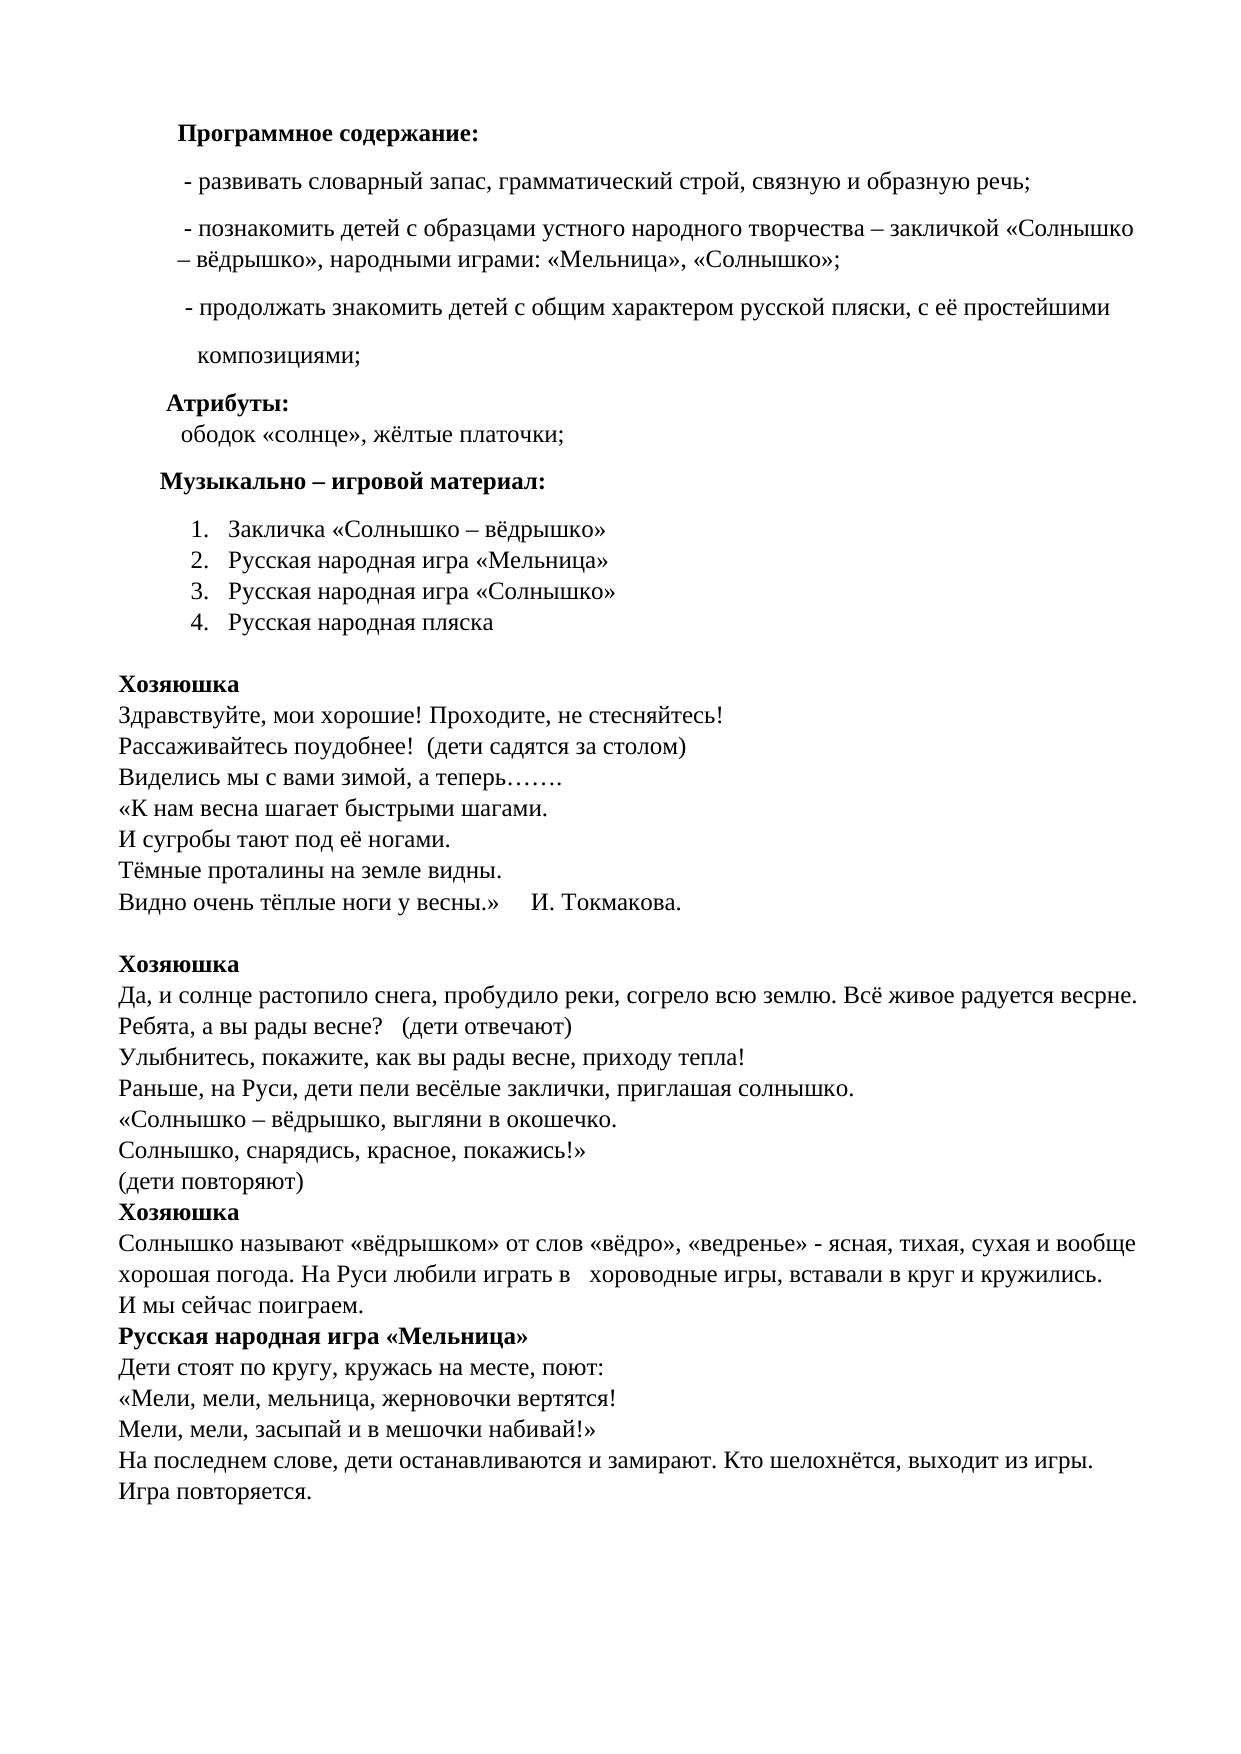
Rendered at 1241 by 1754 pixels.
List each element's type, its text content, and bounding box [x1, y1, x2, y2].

list Хозяюшка [118, 1197, 1152, 1226]
list Рассаживайтесь поудобнее! (дети садятся за столом) [118, 731, 1152, 760]
list На последнем слове, дети останавливаются и замирают. Кто шелохнётся, выходит из игры. [118, 1445, 1152, 1474]
list Улыбнитесь, покажите, как вы рады весне, приходу тепла! [118, 1042, 1152, 1071]
list Хозяюшка [118, 949, 1152, 977]
list Хозяюшка [118, 669, 1152, 698]
list Мели, мели, засыпай и в мешочки набивай!» [118, 1414, 1152, 1443]
list И мы сейчас поиграем. [118, 1290, 1152, 1319]
list Русская народная игра «Мельница» [190, 545, 1152, 574]
list Видно очень тёплые ноги у весны.» И. Токмакова. [118, 887, 1152, 915]
list Виделись мы с вами зимой, а теперь……. [118, 762, 1152, 791]
text - познакомить детей с образцами устного народного творчества – закличкой «Солнышко – вёдрышко», народными играми: «Мельница», «Солнышко»; [177, 213, 1152, 273]
text Музыкально – игровой материал: [103, 466, 1152, 495]
list Здравствуйте, мои хорошие! Проходите, не стесняйтесь! [118, 700, 1152, 729]
list «К нам весна шагает быстрыми шагами. [118, 793, 1152, 822]
list И сугробы тают под её ногами. [118, 824, 1152, 853]
text - продолжать знакомить детей с общим характером русской пляски, с её простейшими [103, 292, 1152, 321]
list Да, и солнце растопило снега, пробудило реки, согрело всю землю. Всё живое радуется весрне. [118, 980, 1152, 1008]
text - развивать словарный запас, грамматический строй, связную и образную речь; [177, 166, 1152, 194]
text композициями; [103, 340, 1152, 369]
text Программное содержание: [177, 118, 1152, 147]
list Солнышко, снарядись, красное, покажись!» [118, 1135, 1152, 1164]
list Раньше, на Руси, дети пели весёлые заклички, приглашая солнышко. [118, 1073, 1152, 1102]
list «Мели, мели, мельница, жерновочки вертятся! [118, 1383, 1152, 1412]
text Атрибуты: ободок «солнце», жёлтые платочки; [103, 388, 1152, 447]
list Дети стоят по кругу, кружась на месте, поют: [118, 1352, 1152, 1381]
list Ребята, а вы рады весне? (дети отвечают) [118, 1011, 1152, 1039]
list Солнышко называют «вёдрышком» от слов «вёдро», «ведренье» - ясная, тихая, сухая и вообще хорошая погода. На Руси любили играть в хороводные игры, вставали в круг и кружились. [118, 1228, 1152, 1288]
list Игра повторяется. [118, 1476, 1152, 1505]
list (дети повторяют) [118, 1166, 1152, 1195]
list Русская народная игра «Солнышко» [190, 576, 1152, 605]
list Закличка «Солнышко – вёдрышко» [190, 514, 1152, 543]
list Русская народная игра «Мельница» [118, 1321, 1152, 1350]
list Тёмные проталины на земле видны. [118, 856, 1152, 884]
list Русская народная пляска [190, 607, 1152, 636]
list «Солнышко – вёдрышко, выгляни в окошечко. [118, 1104, 1152, 1133]
